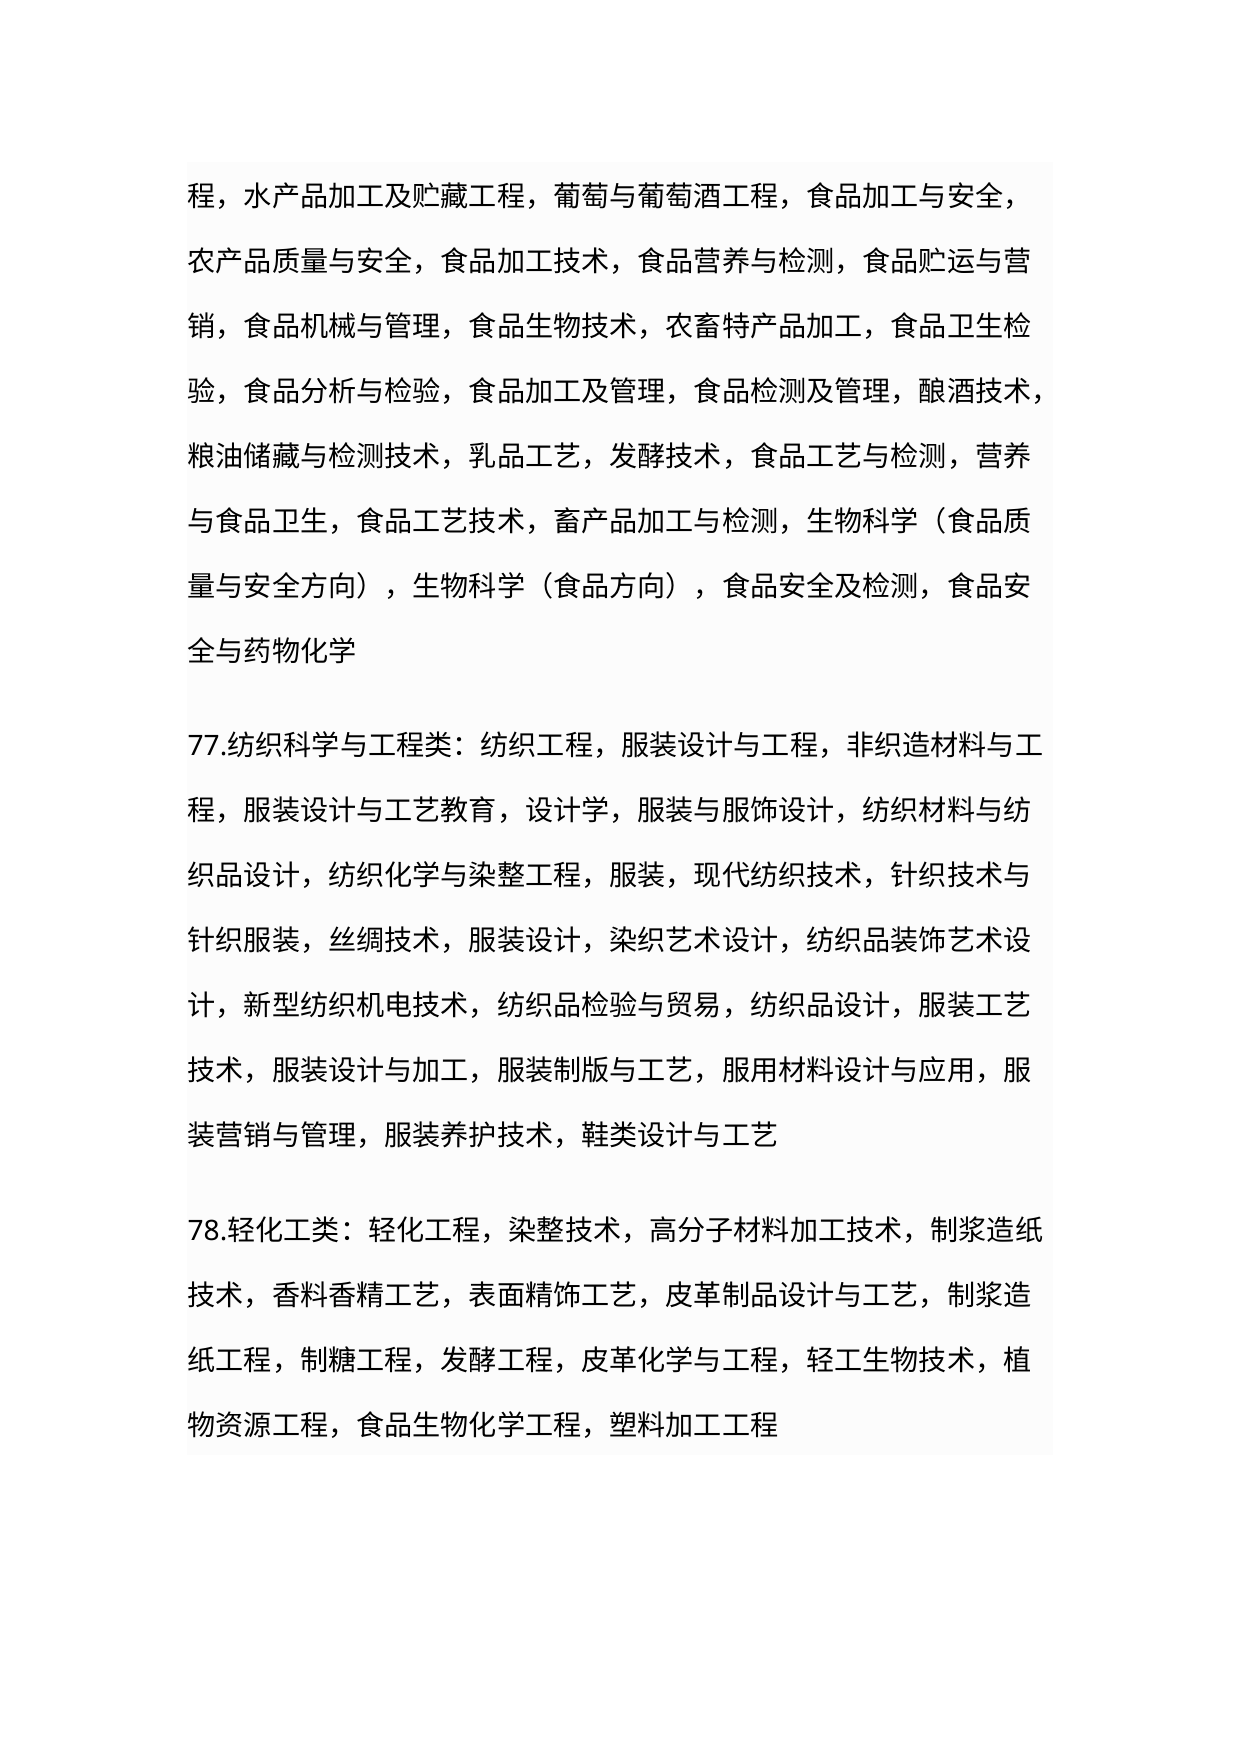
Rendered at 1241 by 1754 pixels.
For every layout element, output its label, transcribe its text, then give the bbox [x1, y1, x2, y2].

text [187, 162, 1053, 682]
text 78.轻化工类：轻化工程，染整技术，高分子材料加工技术，制浆造纸技术，香料香精工艺，表面精饰工艺，皮革制品设计与工艺，制浆造纸工程，制糖工程，发酵工程，皮革化学与工程，轻工生物技术，植物资源工程，食品生物化学工程，塑料加工工程 [187, 1195, 1053, 1455]
text 77.纺织科学与工程类：纺织工程，服装设计与工程，非织造材料与工程，服装设计与工艺教育，设计学，服装与服饰设计，纺织材料与纺织品设计，纺织化学与染整工程，服装，现代纺织技术，针织技术与针织服装，丝绸技术，服装设计，染织艺术设计，纺织品装饰艺术设计，新型纺织机电技术，纺织品检验与贸易，纺织品设计，服装工艺技术，服装设计与加工，服装制版与工艺，服用材料设计与应用，服装营销与管理，服装养护技术，鞋类设计与工艺 [187, 711, 1053, 1166]
